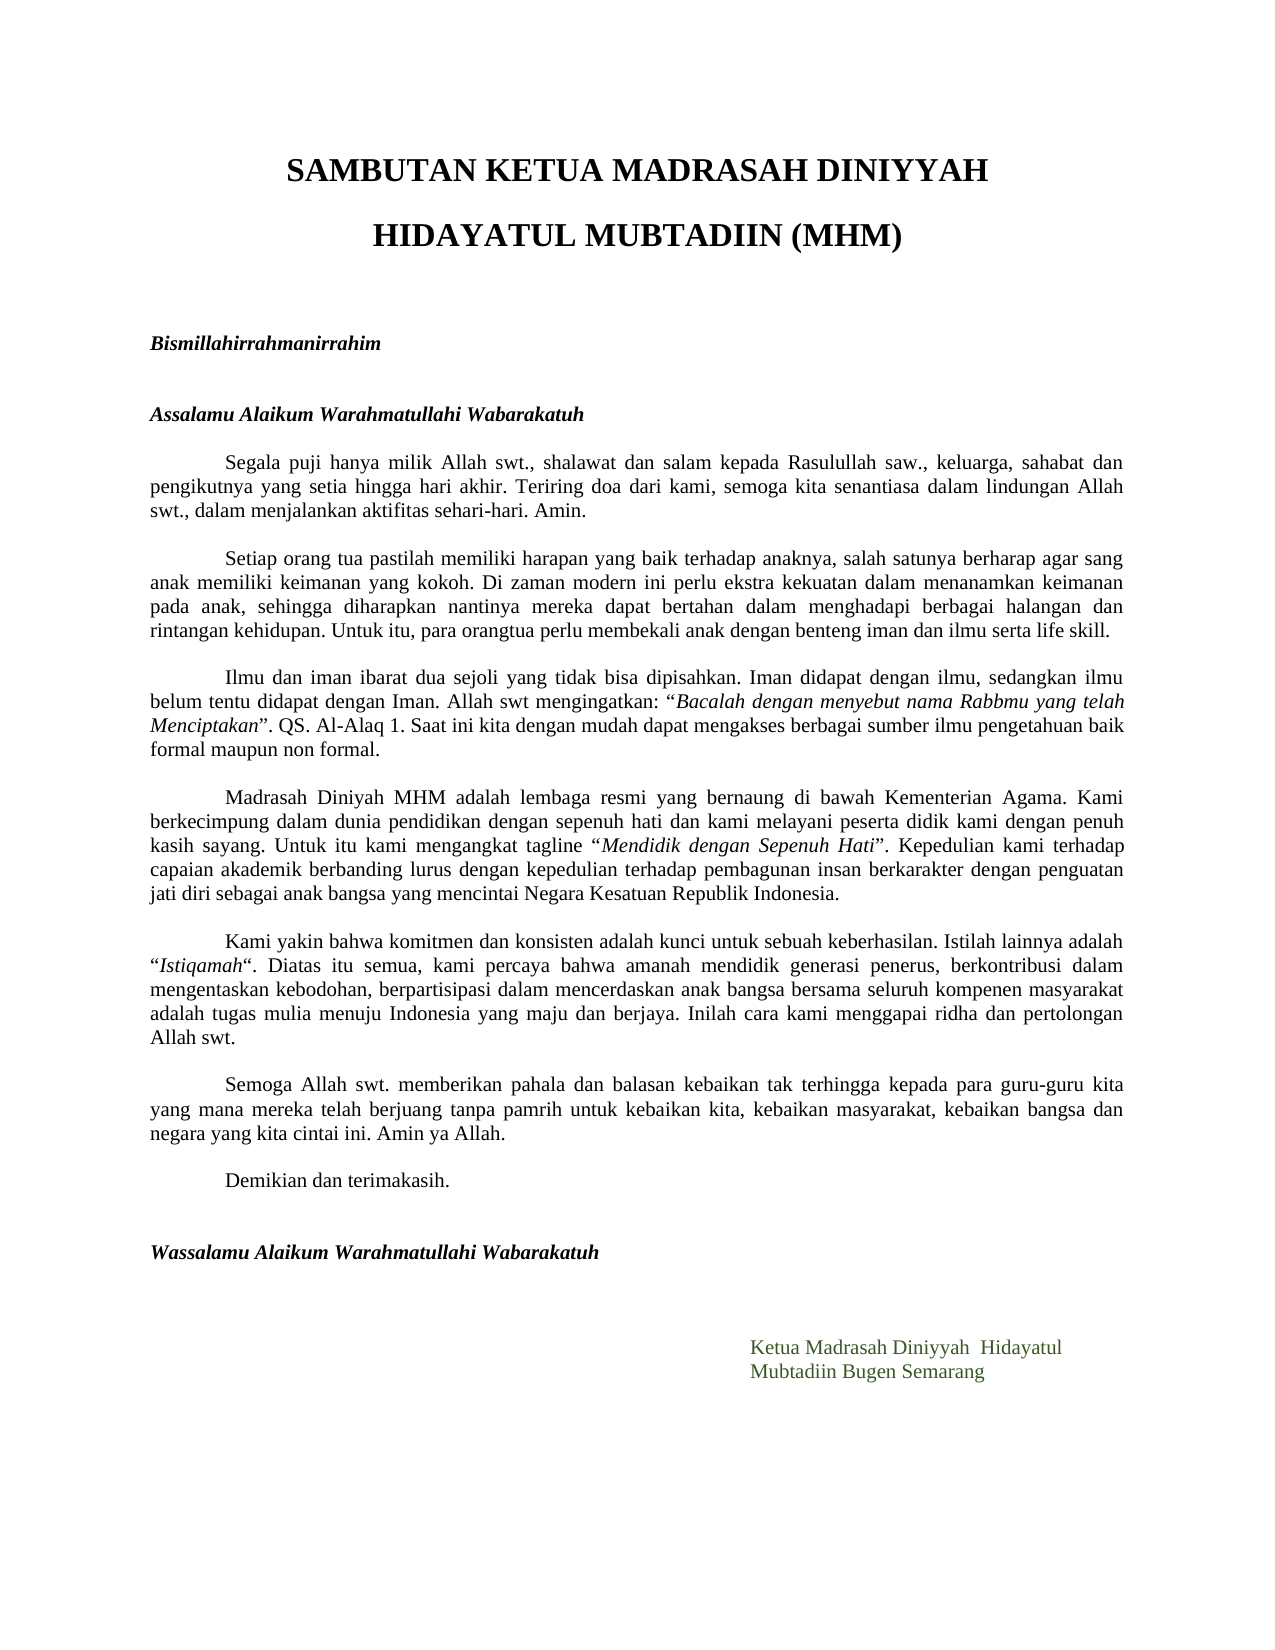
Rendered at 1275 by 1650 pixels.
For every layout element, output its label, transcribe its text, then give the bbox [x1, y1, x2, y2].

text Kami yakin bahwa komitmen dan konsisten adalah kunci untuk sebuah keberhasilan. Istilah lainnya adalah “Istiqamah“. Diatas itu semua, kami percaya bahwa amanah mendidik generasi penerus, berkontribusi dalam mengentaskan kebodohan, berpartisipasi dalam mencerdaskan anak bangsa bersama seluruh kompenen masyarakat adalah tugas mulia menuju Indonesia yang maju dan berjaya. Inilah cara kami menggapai ridha dan pertolongan Allah swt. [150, 929, 1125, 1049]
text Ilmu dan iman ibarat dua sejoli yang tidak bisa dipisahkan. Iman didapat dengan ilmu, sedangkan ilmu belum tentu didapat dengan Iman. Allah swt mengingatkan: “Bacalah dengan menyebut nama Rabbmu yang telah Menciptakan”. QS. Al-Alaq 1. Saat ini kita dengan mudah dapat mengakses berbagai sumber ilmu pengetahuan baik formal maupun non formal. [150, 665, 1125, 761]
text Wassalamu Alaikum Warahmatullahi Wabarakatuh [150, 1216, 1125, 1264]
text Semoga Allah swt. memberikan pahala dan balasan kebaikan tak terhingga kepada para guru-guru kita yang mana mereka telah berjuang tanpa pamrih untuk kebaikan kita, kebaikan masyarakat, kebaikan bangsa dan negara yang kita cintai ini. Amin ya Allah. [150, 1072, 1125, 1144]
text Ketua Madrasah Diniyyah Hidayatul Mubtadiin Bugen Semarang [750, 1334, 1125, 1407]
text Bismillahirrahmanirrahim [150, 331, 1125, 355]
text Madrasah Diniyah MHM adalah lembaga resmi yang bernaung di bawah Kementerian Agama. Kami berkecimpung dalam dunia pendidikan dengan sepenuh hati dan kami melayani peserta didik kami dengan penuh kasih sayang. Untuk itu kami mengangkat tagline “Mendidik dengan Sepenuh Hati”. Kepedulian kami terhadap capaian akademik berbanding lurus dengan kepedulian terhadap pembagunan insan berkarakter dengan penguatan jati diri sebagai anak bangsa yang mencintai Negara Kesatuan Republik Indonesia. [150, 785, 1125, 905]
text Setiap orang tua pastilah memiliki harapan yang baik terhadap anaknya, salah satunya berharap agar sang anak memiliki keimanan yang kokoh. Di zaman modern ini perlu ekstra kekuatan dalam menanamkan keimanan pada anak, sehingga diharapkan nantinya mereka dapat bertahan dalam menghadapi berbagai halangan dan rintangan kehidupan. Untuk itu, para orangtua perlu membekali anak dengan benteng iman dan ilmu serta life skill. [150, 546, 1125, 642]
text Assalamu Alaikum Warahmatullahi Wabarakatuh [150, 378, 1125, 426]
text Segala puji hanya milik Allah swt., shalawat dan salam kepada Rasulullah saw., keluarga, sahabat dan pengikutnya yang setia hingga hari akhir. Teriring doa dari kami, semoga kita senantiasa dalam lindungan Allah swt., dalam menjalankan aktifitas sehari-hari. Amin. [150, 450, 1125, 522]
text Demikian dan terimakasih. [150, 1168, 1125, 1192]
text HIDAYATUL MUBTADIIN (MHM) [150, 215, 1125, 253]
text SAMBUTAN KETUA MADRASAH DINIYYAH [150, 150, 1125, 188]
